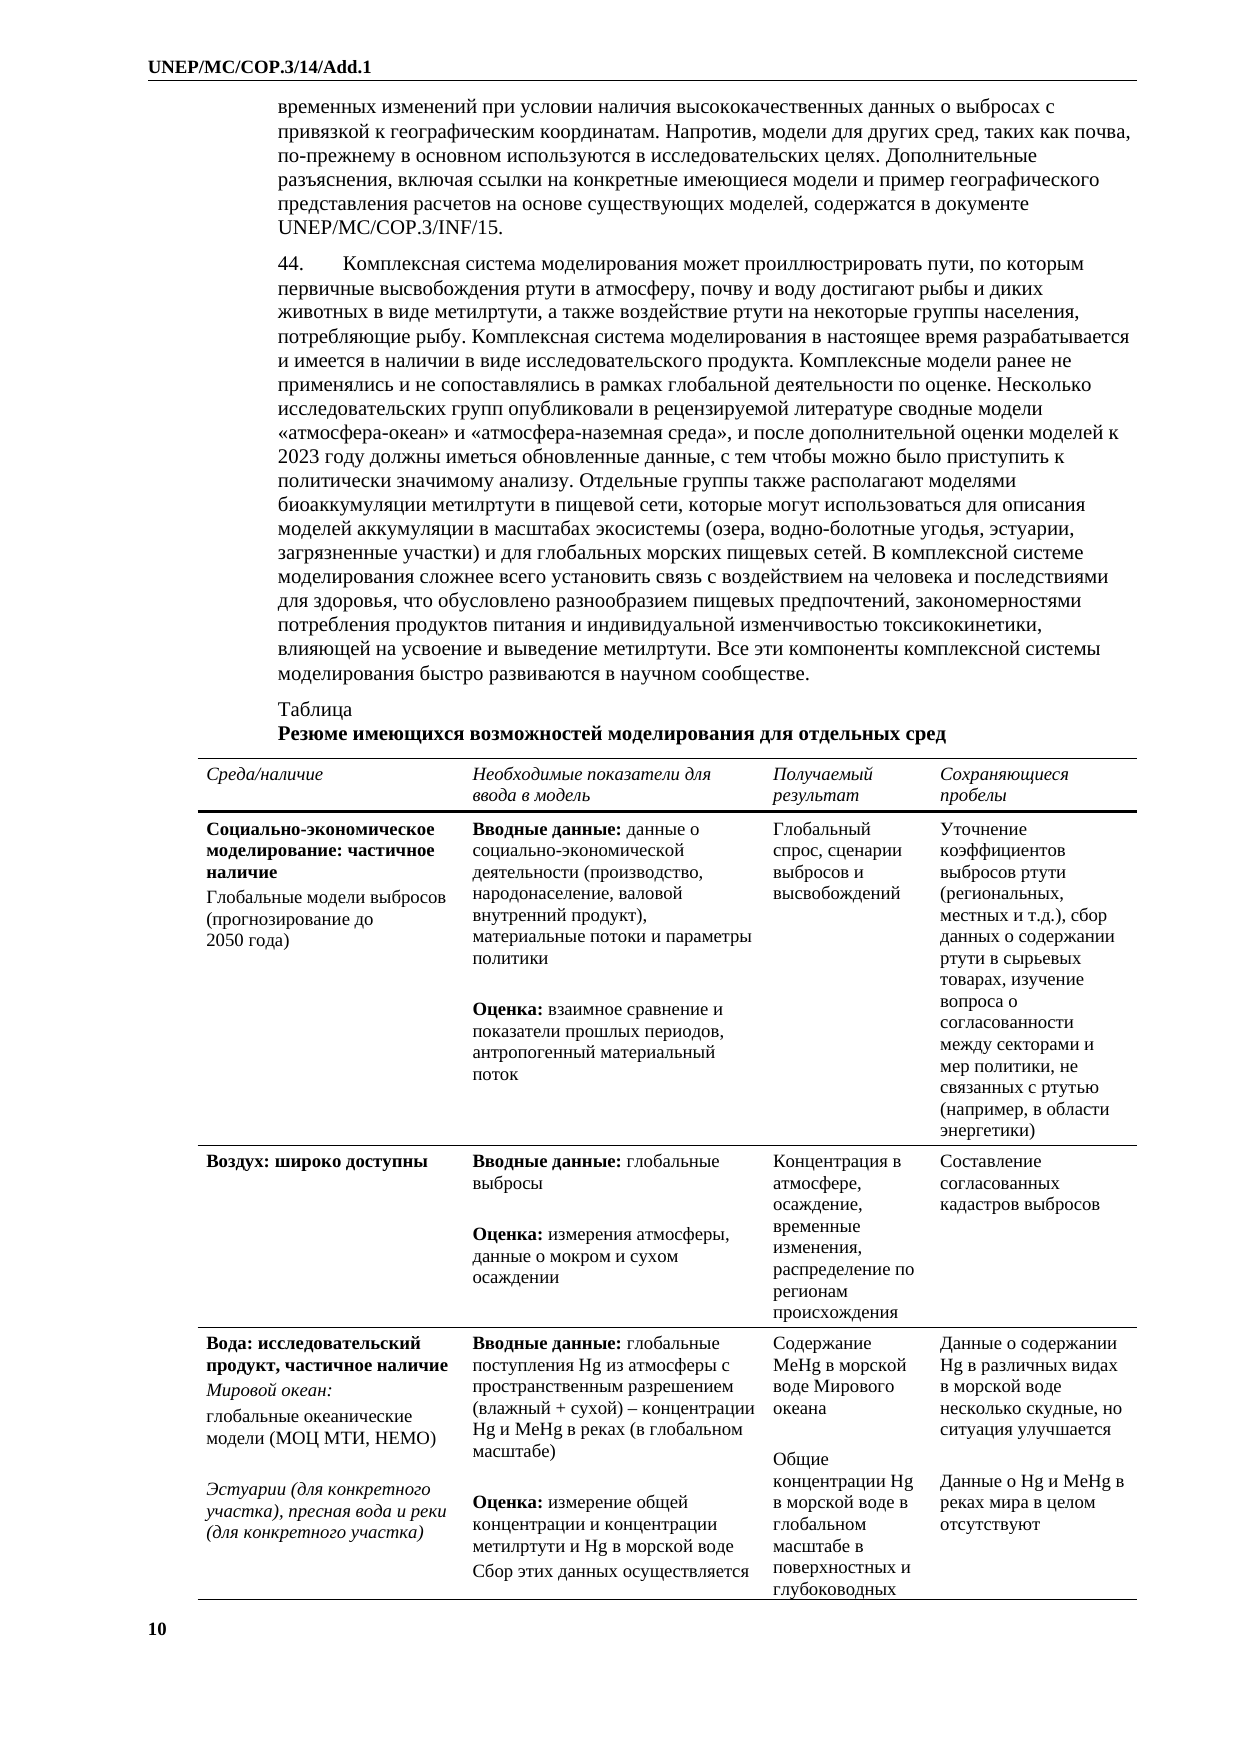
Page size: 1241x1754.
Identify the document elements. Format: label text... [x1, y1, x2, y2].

table_header Необходимые показатели для ввода в модель [464, 759, 764, 810]
table_header Сохраняющиеся пробелы [932, 759, 1137, 810]
text Таблица [278, 697, 1137, 721]
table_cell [464, 1328, 764, 1599]
table_header Получаемый результат [765, 759, 932, 810]
table_cell Воздух: широко доступны [198, 1146, 464, 1327]
text Резюме имеющихся возможностей моделирования для отдельных сред [278, 721, 1137, 745]
table_header Среда/наличие [198, 759, 464, 810]
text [278, 94, 1137, 239]
table_cell Составление согласованных кадастров выбросов [932, 1146, 1137, 1327]
table_cell Вводные данные: глобальные выбросы Оценка: измерения атмосферы, данные о мокром и сухом осаждении [464, 1146, 764, 1327]
table_cell Глобальный спрос, сценарии выбросов и высвобождений [765, 813, 932, 1145]
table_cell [198, 1328, 464, 1599]
table_cell Концентрация в атмосфере, осаждение, временные изменения, распределение по регионам происхождения [765, 1146, 932, 1327]
table_cell Вводные данные: данные о социально-экономической деятельности (производство, народонаселение, валовой внутренний продукт), материальные потоки и параметры политики Оценка: взаимное сравнение и показатели прошлых периодов, антропогенный материальный поток [464, 813, 764, 1145]
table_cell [765, 1328, 932, 1599]
table_cell Социально-экономическое моделирование: частичное наличие Глобальные модели выбросов (прогнозирование до 2050 года) [198, 813, 464, 1145]
table_cell Уточнение коэффициентов выбросов ртути (региональных, местных и т.д.), сбор данных о содержании ртути в сырьевых товарах, изучение вопроса о согласованности между секторами и мер политики, не связанных с ртутью (например, в области энергетики) [932, 813, 1137, 1145]
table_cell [932, 1328, 1137, 1599]
text 44. Комплексная система моделирования может проиллюстрировать пути, по которым первичные высвобождения ртути в атмосферу, почву и воду достигают рыбы и диких животных в виде метилртути, а также воздействие ртути на некоторые группы населения, потребляющие рыбу. Комплексная система моделирования в настоящее время разрабатывается и имеется в наличии в виде исследовательского продукта. Комплексные модели ранее не применялись и не сопоставлялись в рамках глобальной деятельности по оценке. Несколько исследовательских групп опубликовали в рецензируемой литературе сводные модели «атмосфера-океан» и «атмосфера-наземная среда», и после дополнительной оценки моделей к 2023 году должны иметься обновленные данные, с тем чтобы можно было приступить к политически значимому анализу. Отдельные группы также располагают моделями биоаккумуляции метилртути в пищевой сети, которые могут использоваться для описания моделей аккумуляции в масштабах экосистемы (озера, водно-болотные угодья, эстуарии, загрязненные участки) и для глобальных морских пищевых сетей. В комплексной системе моделирования сложнее всего установить связь с воздействием на человека и последствиями для здоровья, что обусловлено разнообразием пищевых предпочтений, закономерностями потребления продуктов питания и индивидуальной изменчивостью токсикокинетики, влияющей на усвоение и выведение метилртути. Все эти компоненты комплексной системы моделирования быстро развиваются в научном сообществе. [278, 251, 1137, 684]
